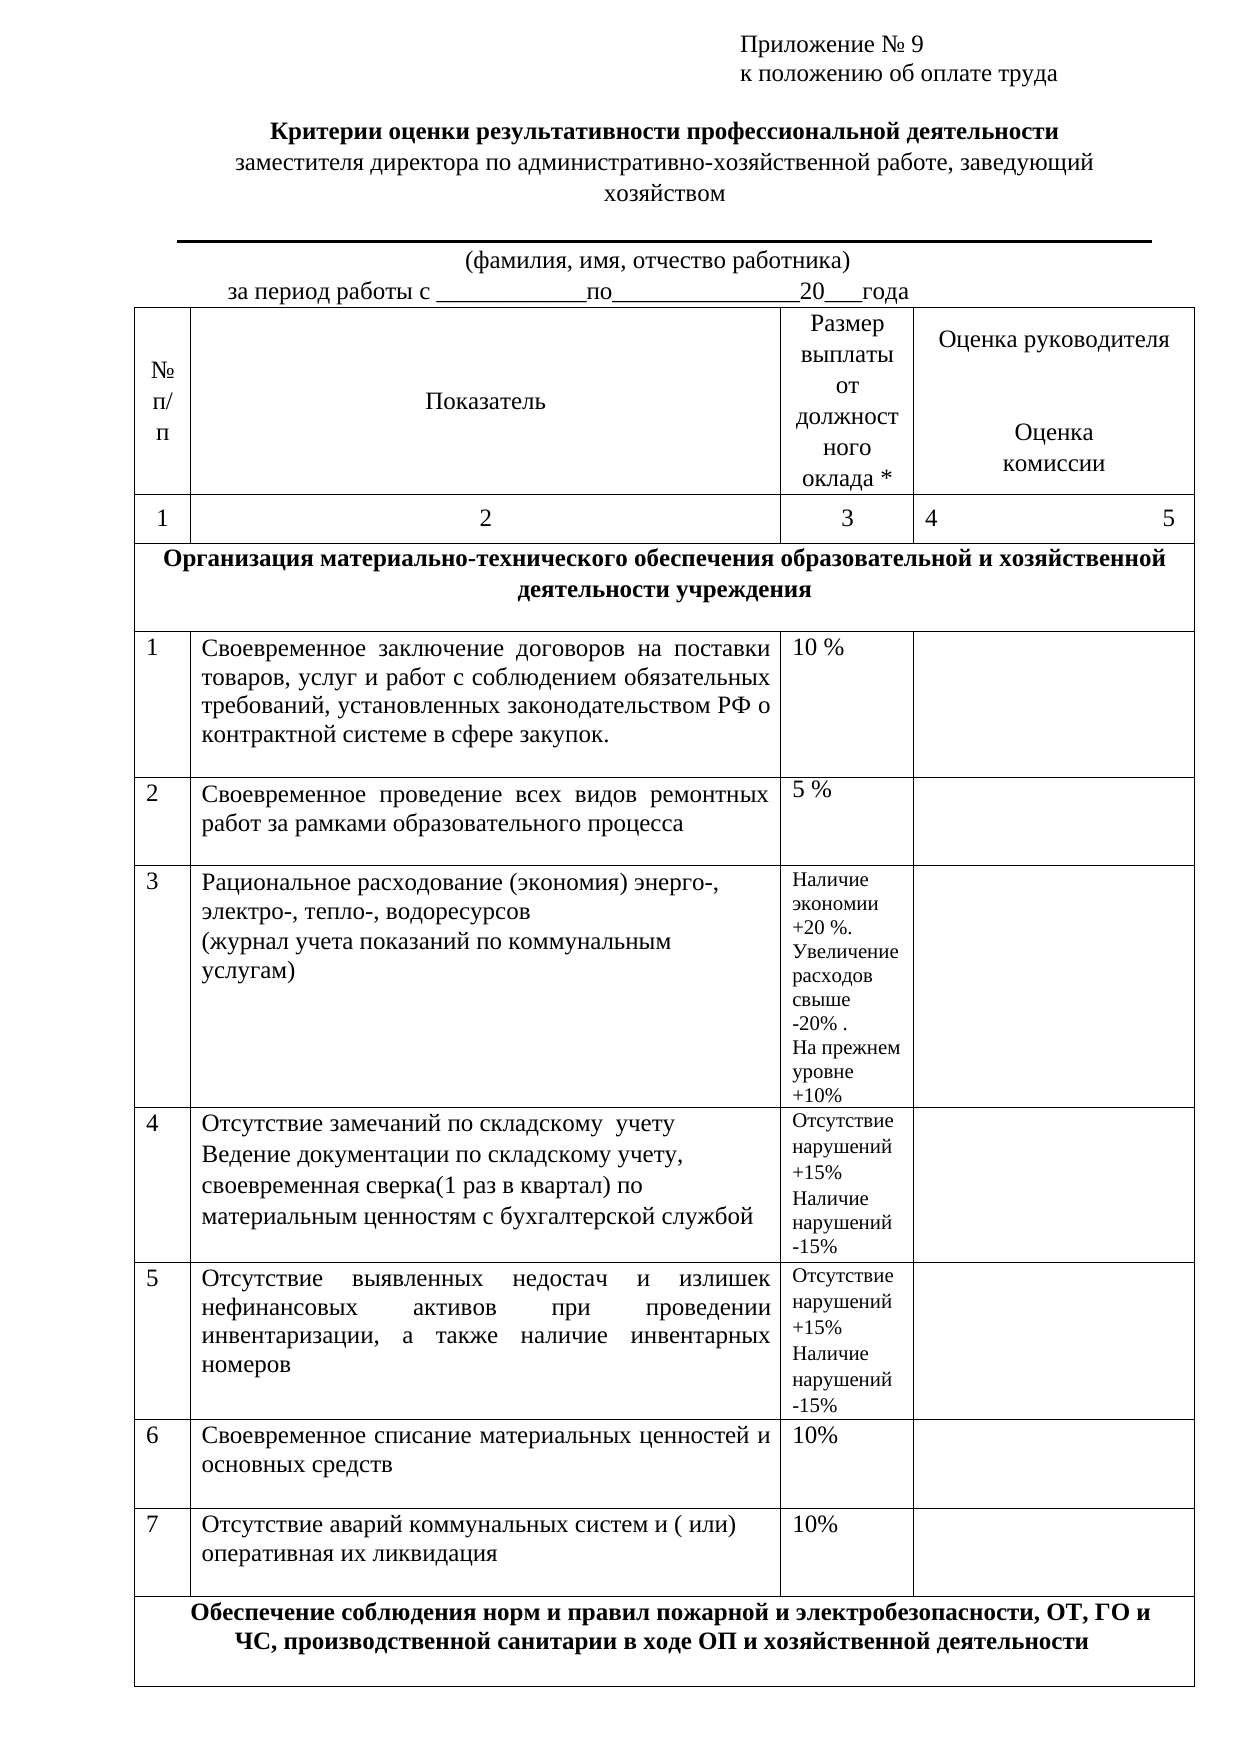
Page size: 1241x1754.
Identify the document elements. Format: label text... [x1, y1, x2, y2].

table_cell 10% [781, 1420, 913, 1508]
table_cell Своевременное проведение всех видов ремонтных работ за рамками образовательного процесса [191, 778, 780, 865]
table_header Размер выплаты от должностного оклада * [781, 308, 913, 494]
table_cell [914, 1108, 1194, 1262]
table_cell 3 [781, 495, 913, 542]
table_cell [914, 1263, 1194, 1419]
table_cell Отсутствие нарушений +15% Наличие нарушений -15% [781, 1108, 913, 1262]
table_cell 3 [135, 866, 190, 1107]
text Приложение № 9 [472, 29, 1154, 58]
table_cell 5 % [781, 778, 913, 865]
table_header Оценка руководителя Оценка комиссии [914, 308, 1194, 494]
table_cell [914, 778, 1194, 865]
text заместителя директора по административно-хозяйственной работе, заведующий хозяйством [177, 147, 1152, 207]
table_cell 2 [191, 495, 780, 542]
table_cell [914, 632, 1194, 777]
table_cell 4 5 [914, 495, 1194, 542]
table_cell 7 [135, 1509, 190, 1596]
table_cell [914, 1509, 1194, 1596]
table_cell [914, 1420, 1194, 1508]
table_cell 4 [135, 1108, 190, 1262]
table_cell Рациональное расходование (экономия) энерго-, электро-, тепло-, водоресурсов (журнал учета показаний по коммунальным услугам) [191, 866, 780, 1107]
table_header Показатель [191, 308, 780, 494]
table_header №п/п [135, 308, 190, 494]
table_cell Своевременное заключение договоров на поставки товаров, услуг и работ с соблюдением обязательных требований, установленных законодательством РФ о контрактной системе в сфере закупок. [191, 632, 780, 777]
table_cell 1 [135, 632, 190, 777]
table_cell [914, 866, 1194, 1107]
text Критерии оценки результативности профессиональной деятельности [177, 116, 1152, 144]
table_cell Отсутствие замечаний по складскому учету Ведение документации по складскому учету, своевременная сверка(1 раз в квартал) по материальным ценностям с бухгалтерской службой [191, 1108, 780, 1262]
text за период работы с ____________по_______________20___года [177, 276, 1152, 305]
table_cell Наличие экономии +20 %. Увеличение расходов свыше -20% . На прежнем уровне +10% [781, 866, 913, 1107]
table_cell 1 [135, 495, 190, 542]
text к положению об оплате труда [472, 58, 1154, 87]
table_cell 6 [135, 1420, 190, 1508]
table_cell Организация материально-технического обеспечения образовательной и хозяйственной деятельности учреждения [135, 544, 1194, 631]
table_cell 2 [135, 778, 190, 865]
table_cell Отсутствие выявленных недостач и излишек нефинансовых активов при проведении инвентаризации, а также наличие инвентарных номеров [191, 1263, 780, 1419]
table_cell Отсутствие аварий коммунальных систем и ( или) оперативная их ликвидация [191, 1509, 780, 1596]
table_cell 10% [781, 1509, 913, 1596]
table_cell Своевременное списание материальных ценностей и основных средств [191, 1420, 780, 1508]
table_cell Обеспечение соблюдения норм и правил пожарной и электробезопасности, ОТ, ГО и ЧС, производственной санитарии в ходе ОП и хозяйственной деятельности [135, 1597, 1194, 1686]
table_cell 5 [135, 1263, 190, 1419]
table_cell 10 % [781, 632, 913, 777]
text (фамилия, имя, отчество работника) [177, 245, 1152, 274]
table_cell Отсутствие нарушений +15% Наличие нарушений -15% [781, 1263, 913, 1419]
